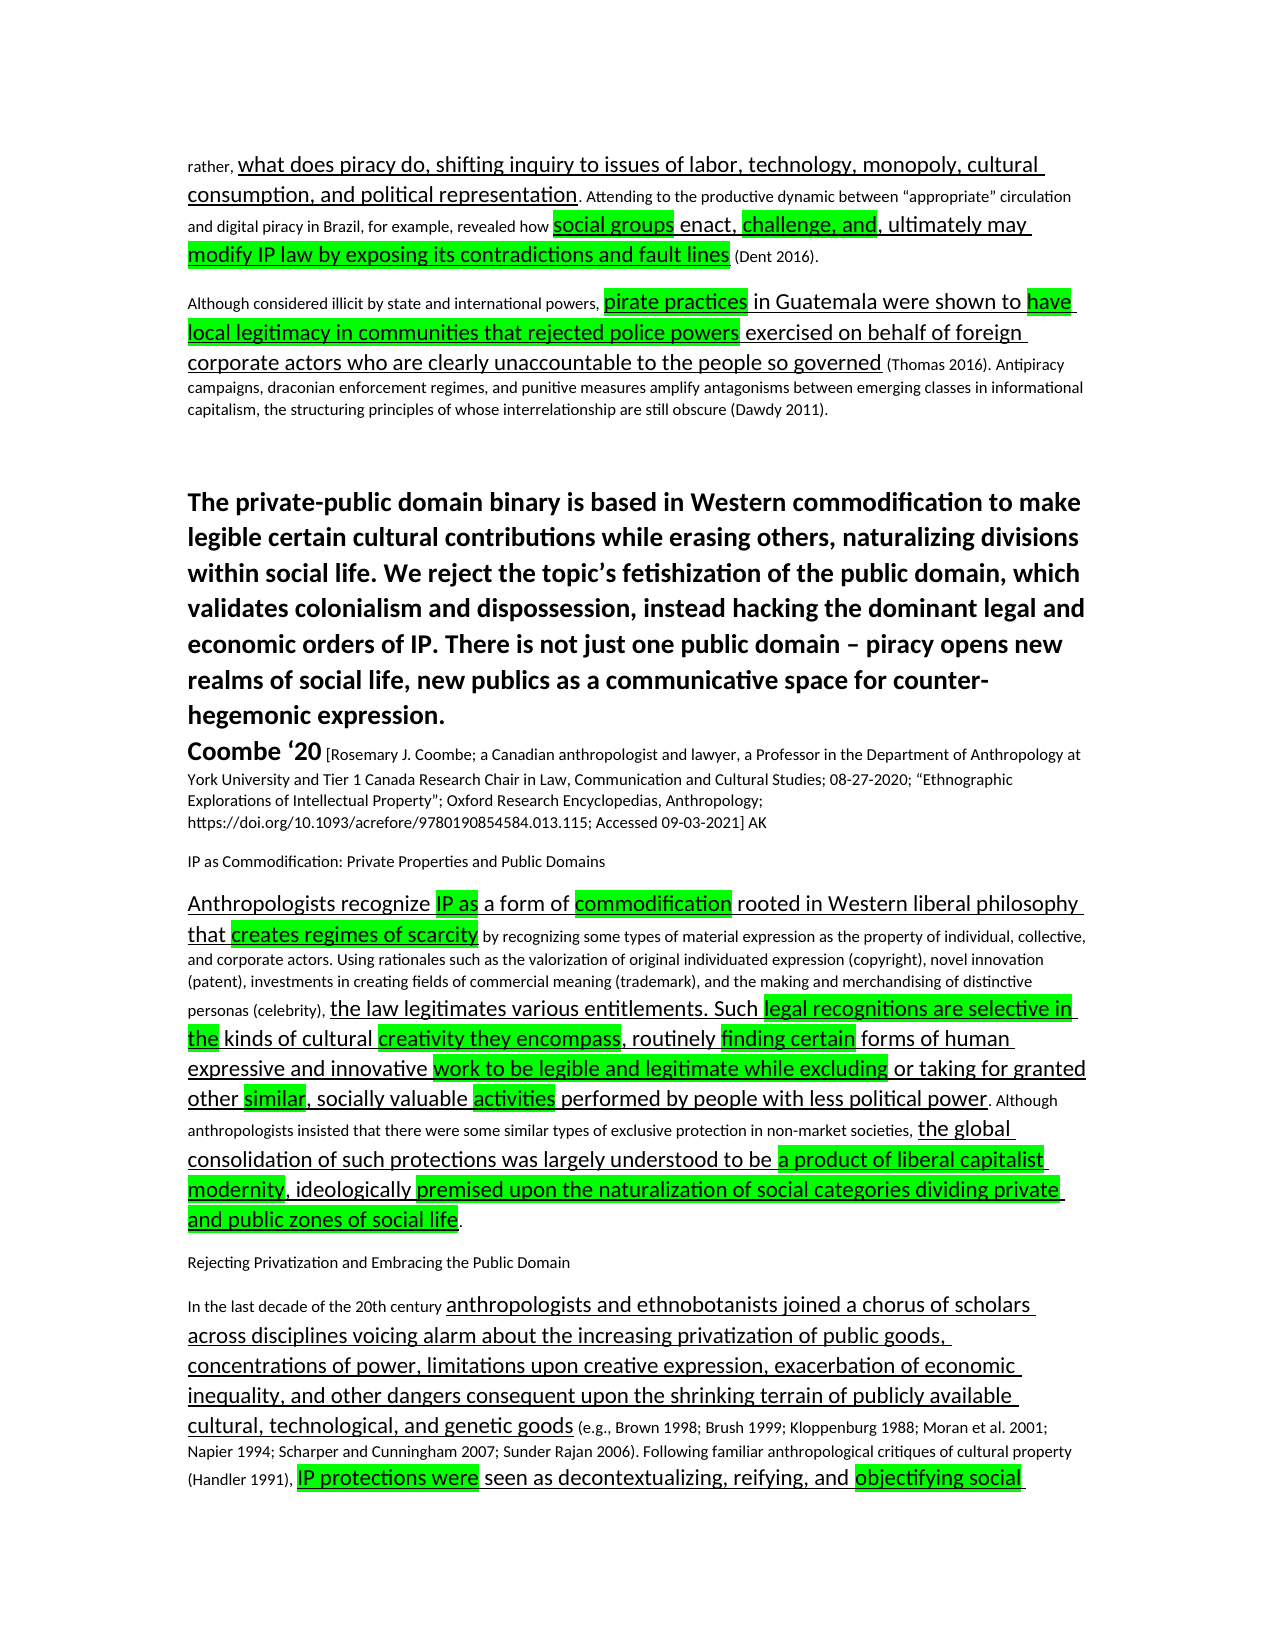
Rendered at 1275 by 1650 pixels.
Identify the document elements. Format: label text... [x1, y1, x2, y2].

subtitle The private-public domain binary is based in Western commodification to make legible certain cultural contributions while erasing others, naturalizing divisions within social life. We reject the topic’s fetishization of the public domain, which validates colonialism and dispossession, instead hacking the dominant legal and economic orders of IP. There is not just one public domain – piracy opens new realms of social life, new publics as a communicative space for counter-hegemonic expression. [187, 485, 1087, 732]
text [187, 150, 1087, 269]
text Coombe ‘20 [Rosemary J. Coombe; a Canadian anthropologist and lawyer, a Professor in the Department of Anthropology at York University and Tier 1 Canada Research Chair in Law, Communication and Cultural Studies; 08-27-2020; “Ethnographic Explorations of Intellectual Property”; Oxford Research Encyclopedias, Anthropology; https://doi.org/10.1093/acrefore/9780190854584.013.115; Accessed 09-03-2021] AK [187, 734, 1087, 833]
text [187, 1291, 1087, 1492]
text Although considered illicit by state and international powers, pirate practices in Guatemala were shown to have local legitimacy in communities that rejected police powers exercised on behalf of foreign corporate actors who are clearly unaccountable to the people so governed (Thomas 2016). Antipiracy campaigns, draconian enforcement regimes, and punitive measures amplify antagonisms between emerging classes in informational capitalism, the structuring principles of whose interrelationship are still obscure (Dawdy 2011). [187, 287, 1087, 420]
text Rejecting Privatization and Embracing the Public Domain [187, 1252, 1087, 1272]
text Anthropologists recognize IP as a form of commodification rooted in Western liberal philosophy that creates regimes of scarcity by recognizing some types of material expression as the property of individual, collective, and corporate actors. Using rationales such as the valorization of original individuated expression (copyright), novel innovation (patent), investments in creating fields of commercial meaning (trademark), and the making and merchandising of distinctive personas (celebrity), the law legitimates various entitlements. Such legal recognitions are selective in the kinds of cultural creativity they encompass, routinely finding certain forms of human expressive and innovative work to be legible and legitimate while excluding or taking for granted other similar, socially valuable activities performed by people with less political power. Although anthropologists insisted that there were some similar types of exclusive protection in non-market societies, the global consolidation of such protections was largely understood to be a product of liberal capitalist modernity, ideologically premised upon the naturalization of social categories dividing private and public zones of social life. [187, 889, 1087, 1233]
text IP as Commodification: Private Properties and Public Domains [187, 851, 1087, 871]
